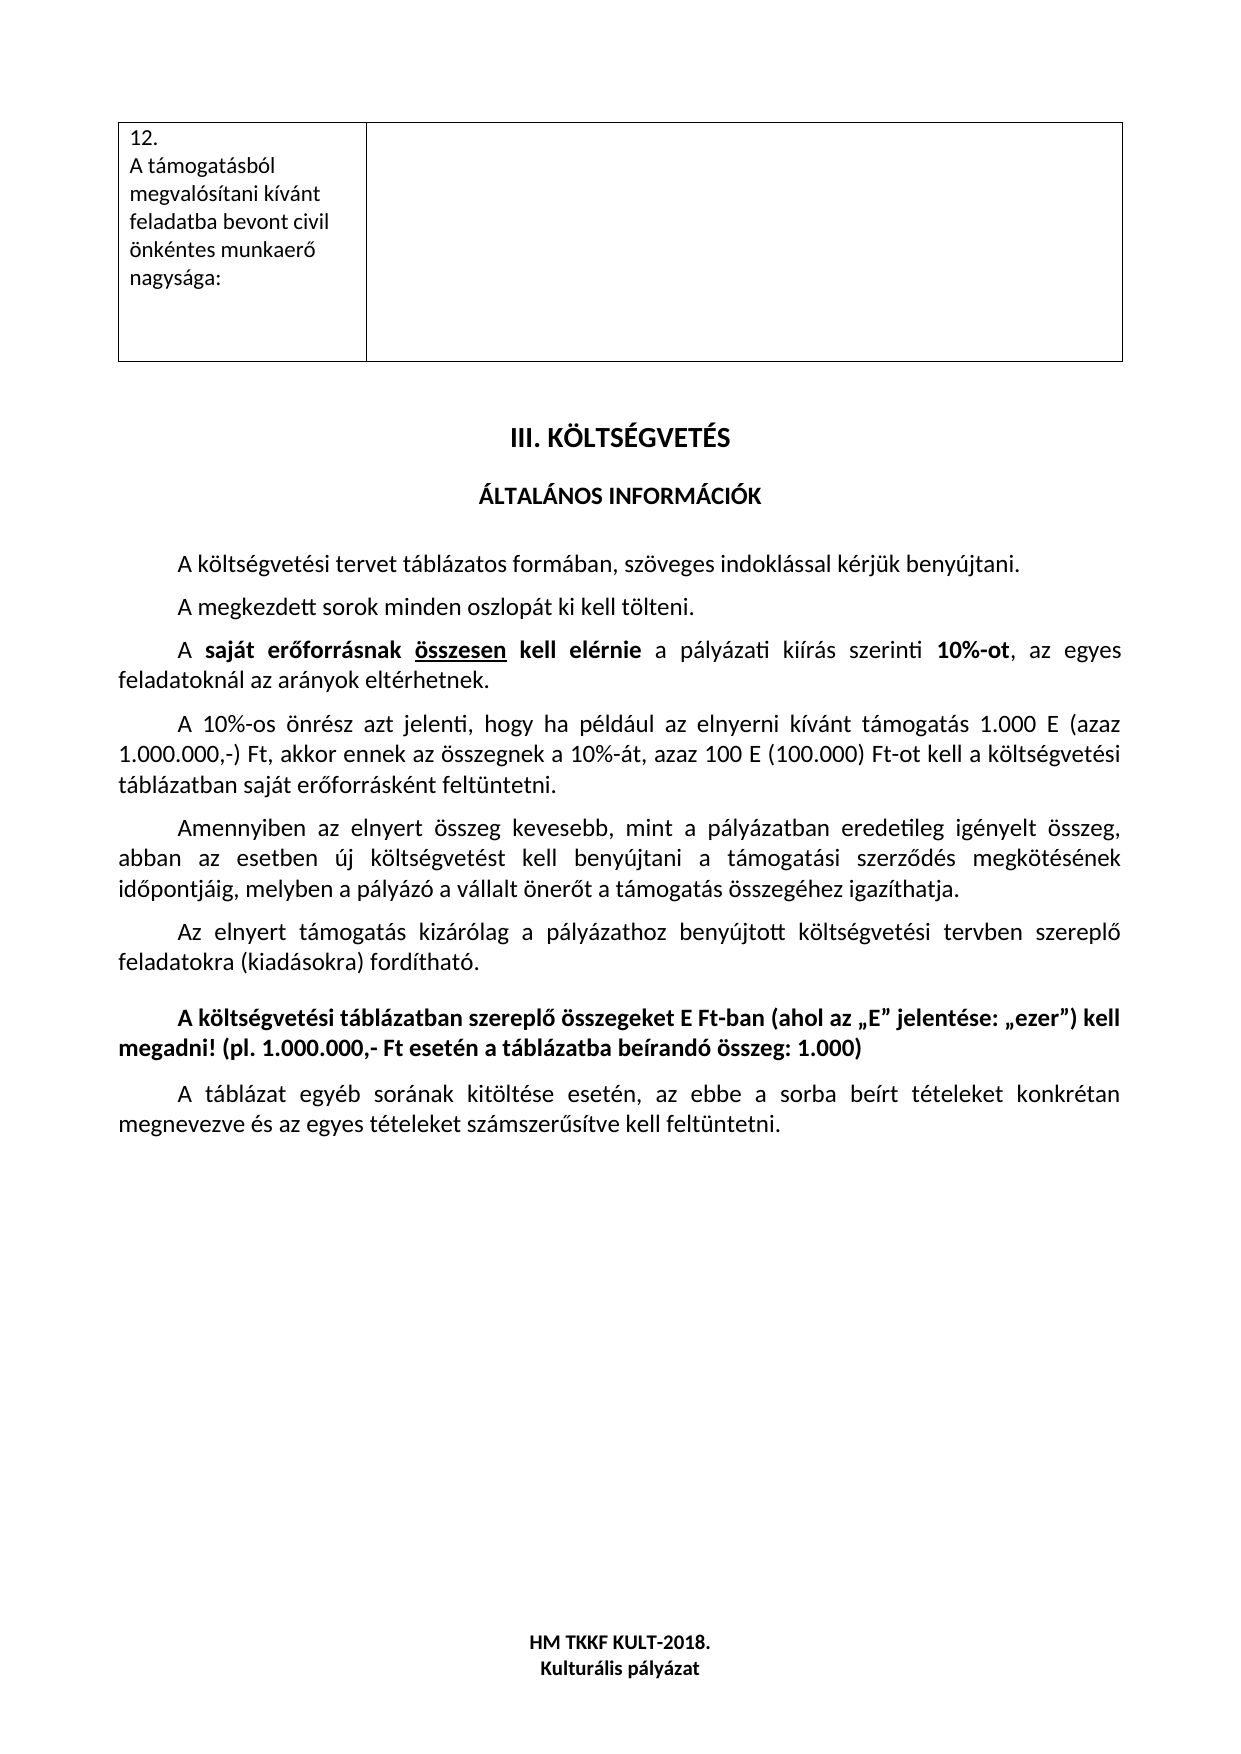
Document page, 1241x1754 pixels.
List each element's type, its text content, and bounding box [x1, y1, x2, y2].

text A költségvetési táblázatban szereplő összegeket E Ft-ban (ahol az „E” jelentése: „ezer”) kell megadni! (pl. 1.000.000,- Ft esetén a táblázatba beírandó összeg: 1.000) [118, 1002, 1122, 1063]
title KÖLTSÉGVETÉS [118, 419, 1122, 455]
list A saját erőforrásnak összesen kell elérnie a pályázati kiírás szerinti 10%-ot, az egyes feladatoknál az arányok eltérhetnek. [118, 634, 1122, 695]
table_cell 12. A támogatásból megvalósítani kívánt feladatba bevont civil önkéntes munkaerő nagysága: [119, 123, 366, 361]
list A megkezdett sorok minden oszlopát ki kell tölteni. [118, 591, 1122, 622]
text Általános Információk [118, 480, 1122, 511]
list A táblázat egyéb sorának kitöltése esetén, az ebbe a sorba beírt tételeket konkrétan megnevezve és az egyes tételeket számszerűsítve kell feltüntetni. [118, 1078, 1122, 1139]
list A 10%-os önrész azt jelenti, hogy ha például az elnyerni kívánt támogatás 1.000 E (azaz 1.000.000,-) Ft, akkor ennek az összegnek a 10%-át, azaz 100 E (100.000) Ft-ot kell a költségvetési táblázatban saját erőforrásként feltüntetni. [118, 708, 1122, 799]
list Az elnyert támogatás kizárólag a pályázathoz benyújtott költségvetési tervben szereplő feladatokra (kiadásokra) fordítható. [118, 916, 1122, 977]
list A költségvetési tervet táblázatos formában, szöveges indoklással kérjük benyújtani. [118, 548, 1122, 579]
list Amennyiben az elnyert összeg kevesebb, mint a pályázatban eredetileg igényelt összeg, abban az esetben új költségvetést kell benyújtani a támogatási szerződés megkötésének időpontjáig, melyben a pályázó a vállalt önerőt a támogatás összegéhez igazíthatja. [118, 812, 1122, 903]
table_cell [367, 123, 1122, 361]
